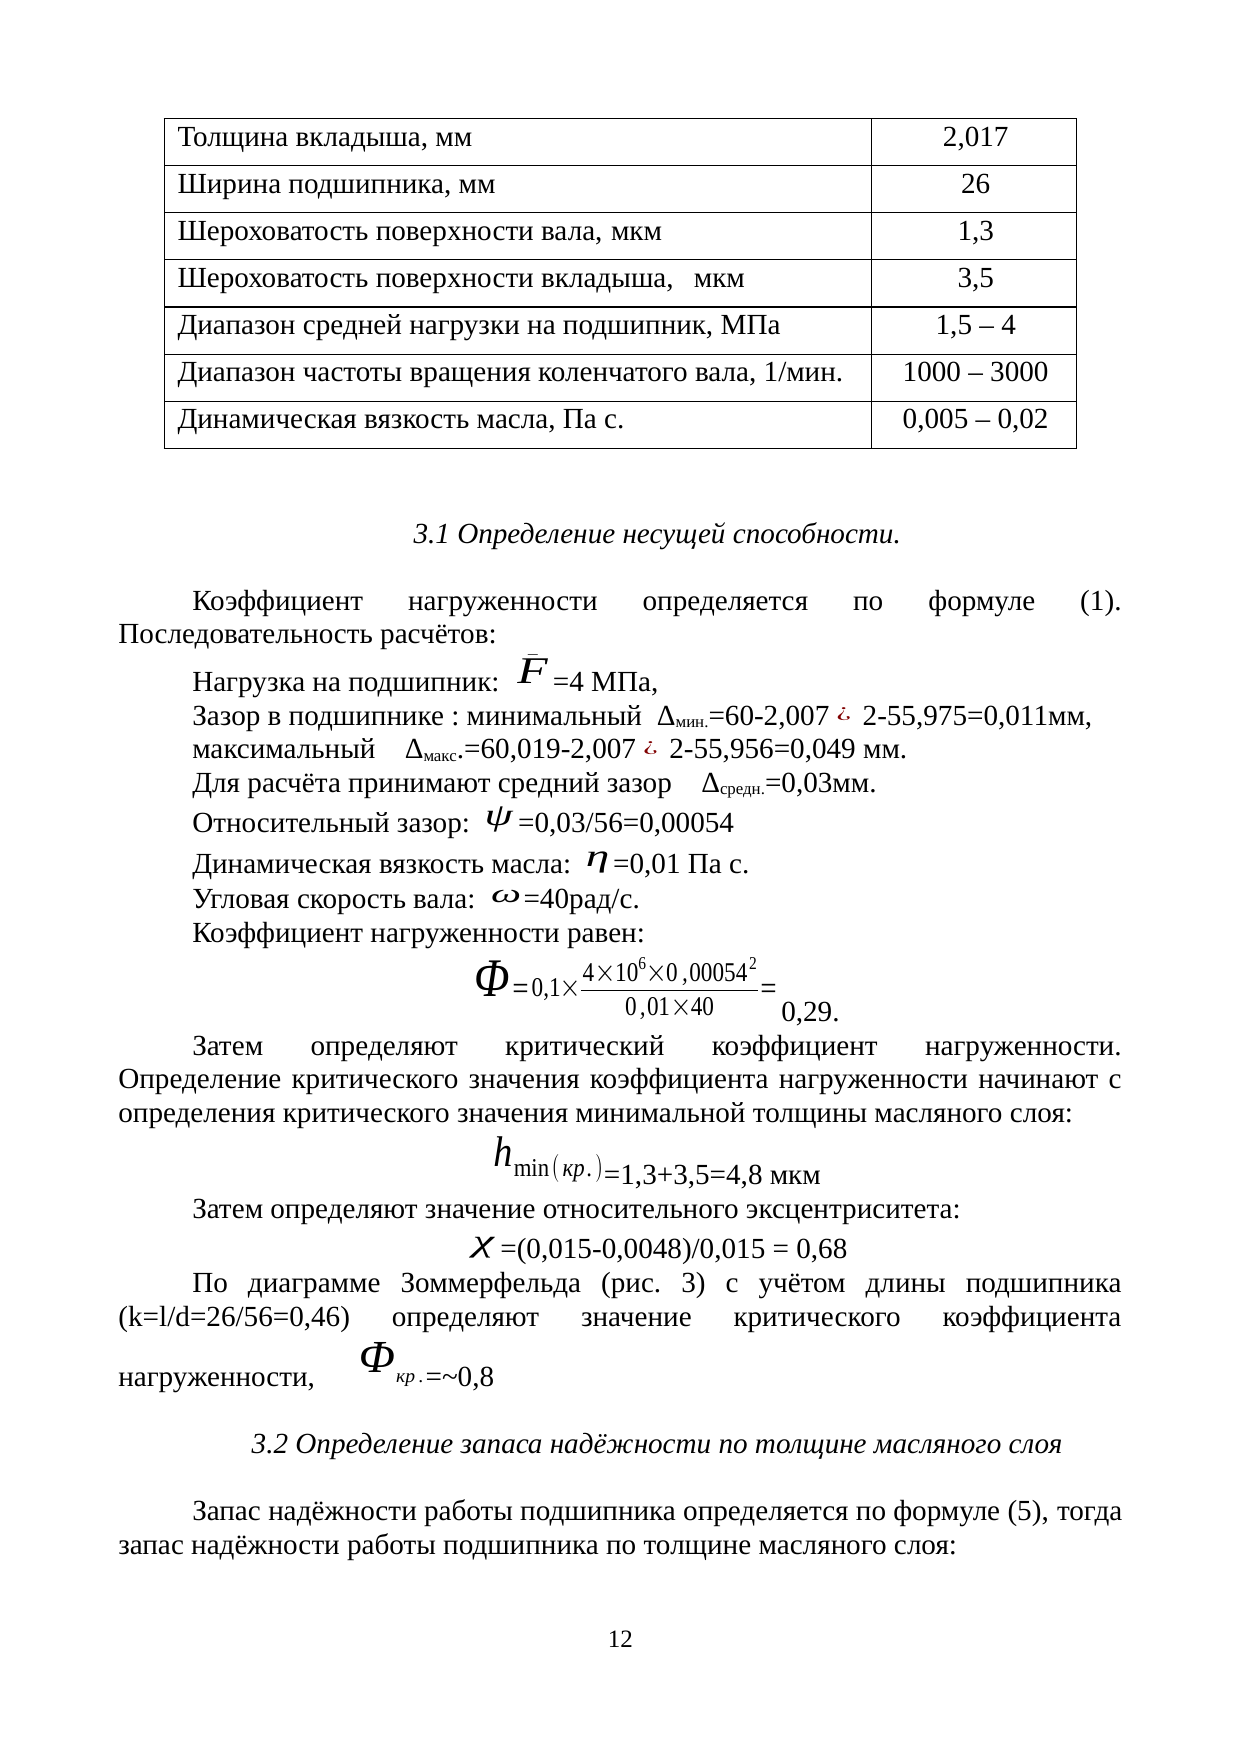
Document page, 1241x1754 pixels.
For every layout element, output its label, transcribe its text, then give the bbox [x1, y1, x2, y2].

text Запас надёжности работы подшипника определяется по формуле (5), тогда запас надёжности работы подшипника по толщине масляного слоя: [118, 1493, 1122, 1560]
text По диаграмме Зоммерфельда (рис. 3) с учётом длины подшипника (k=l/d=26/56=0,46) определяют значение критического коэффициента нагруженности, =~0,8 [118, 1265, 1122, 1393]
table_cell Толщина вкладыша, мм [165, 119, 871, 165]
table_cell Шероховатость поверхности вала, мкм [165, 213, 871, 259]
text Относительный зазор: =0,03/56=0,00054 [118, 798, 1122, 839]
table_cell 1000 – 3000 [872, 355, 1076, 401]
text =1,3+3,5=4,8 мкм [118, 1128, 1122, 1191]
table_cell Диапазон средней нагрузки на подшипник, МПа [165, 308, 871, 353]
table_cell Ширина подшипника, мм [165, 166, 871, 212]
text Угловая скорость вала: =40рад/с. [118, 880, 1122, 915]
text Затем определяют значение относительного эксцентриситета: [118, 1191, 1122, 1224]
text 0,29. [118, 949, 1122, 1028]
text Нагрузка на подшипник: =4 МПа, [118, 650, 1122, 698]
text 3.1 Определение несущей способности. [118, 516, 1122, 549]
text Динамическая вязкость масла: =0,01 Па с. [118, 839, 1122, 880]
text максимальный Δмакс.=60,019-2,007 2-55,956=0,049 мм. [118, 731, 1122, 765]
text Коэффициент нагруженности равен: [118, 915, 1122, 949]
table_cell Диапазон частоты вращения коленчатого вала, 1/мин. [165, 355, 871, 401]
text Коэффициент нагруженности определяется по формуле (1). Последовательность расчётов: [118, 583, 1122, 650]
text =(0,015-0,0048)/0,015 = 0,68 [118, 1224, 1122, 1265]
text Затем определяют критический коэффициент нагруженности. Определение критического значения коэффициента нагруженности начинают с определения критического значения минимальной толщины масляного слоя: [118, 1028, 1122, 1128]
text Зазор в подшипнике : минимальный Δмин.=60-2,007 2-55,975=0,011мм, [118, 698, 1122, 731]
text Для расчёта принимают средний зазор Δсредн.=0,03мм. [118, 765, 1122, 798]
table_cell 3,5 [872, 260, 1076, 306]
text 3.2 Определение запаса надёжности по толщине масляного слоя [118, 1426, 1122, 1460]
table_cell 26 [872, 166, 1076, 212]
table_cell 1,5 – 4 [872, 308, 1076, 353]
table_cell 1,3 [872, 213, 1076, 259]
table_cell 0,005 – 0,02 [872, 402, 1076, 448]
table_cell 2,017 [872, 119, 1076, 165]
table_cell Динамическая вязкость масла, Па с. [165, 402, 871, 448]
table_cell Шероховатость поверхности вкладыша, мкм [165, 260, 871, 306]
